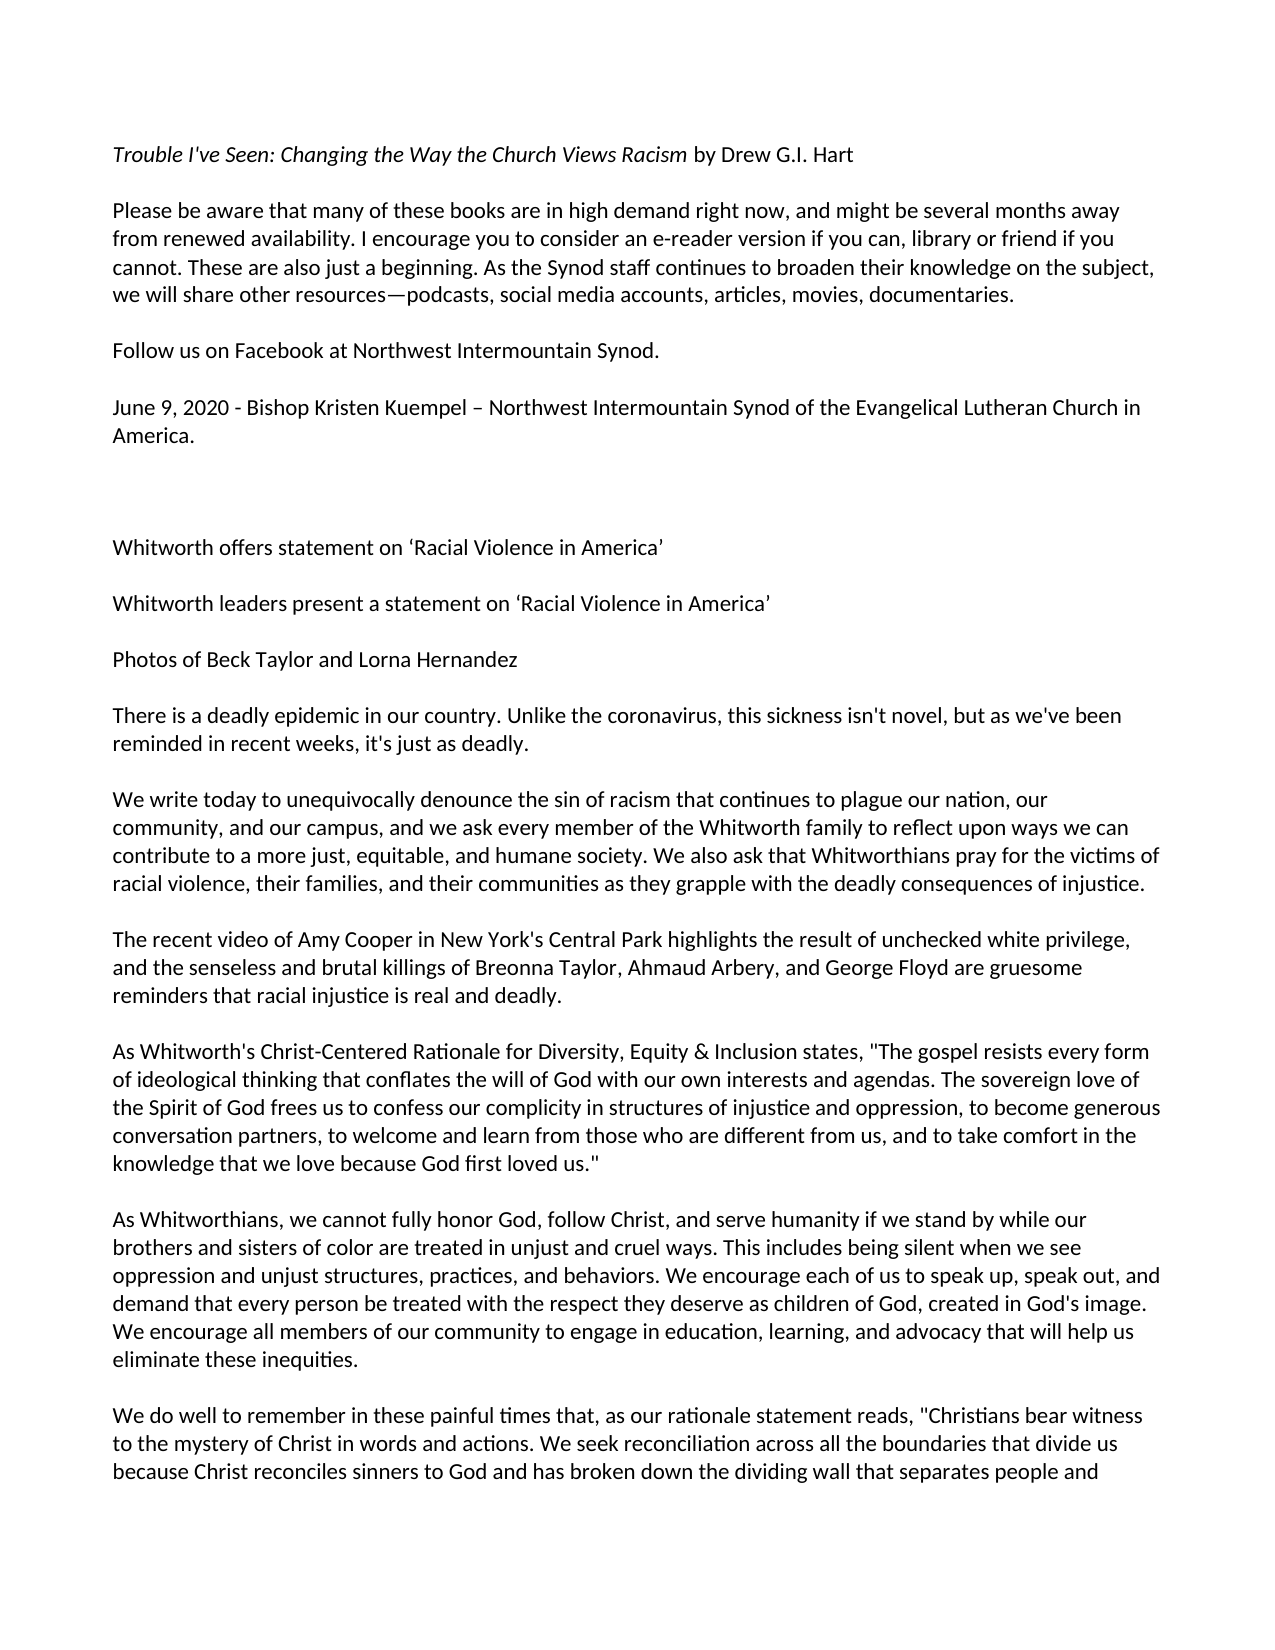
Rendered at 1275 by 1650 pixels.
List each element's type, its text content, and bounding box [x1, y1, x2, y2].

text Follow us on Facebook at Northwest Intermountain Synod. [112, 337, 1162, 365]
text The recent video of Amy Cooper in New York's Central Park highlights the result of unchecked white privilege, and the senseless and brutal killings of Breonna Taylor, Ahmaud Arbery, and George Floyd are gruesome reminders that racial injustice is real and deadly. [112, 925, 1162, 1009]
text There is a deadly epidemic in our country. Unlike the coronavirus, this sickness isn't novel, but as we've been reminded in recent weeks, it's just as deadly. [112, 701, 1162, 757]
text Please be aware that many of these books are in high demand right now, and might be several months away from renewed availability. I encourage you to consider an e-reader version if you can, library or friend if you cannot. These are also just a beginning. As the Synod staff continues to broaden their knowledge on the subject, we will share other resources—podcasts, social media accounts, articles, movies, documentaries. [112, 197, 1162, 309]
text Trouble I've Seen: Changing the Way the Church Views Racism by Drew G.I. Hart [112, 141, 1162, 168]
text Whitworth offers statement on ‘Racial Violence in America’ [112, 533, 1162, 561]
text Whitworth leaders present a statement on ‘Racial Violence in America’ [112, 589, 1162, 617]
text As Whitworth's Christ-Centered Rationale for Diversity, Equity & Inclusion states, "The gospel resists every form of ideological thinking that conflates the will of God with our own interests and agendas. The sovereign love of the Spirit of God frees us to confess our complicity in structures of injustice and oppression, to become generous conversation partners, to welcome and learn from those who are different from us, and to take comfort in the knowledge that we love because God first loved us." [112, 1037, 1162, 1177]
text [112, 1401, 1162, 1486]
text Photos of Beck Taylor and Lorna Hernandez [112, 645, 1162, 673]
text As Whitworthians, we cannot fully honor God, follow Christ, and serve humanity if we stand by while our brothers and sisters of color are treated in unjust and cruel ways. This includes being silent when we see oppression and unjust structures, practices, and behaviors. We encourage each of us to speak up, speak out, and demand that every person be treated with the respect they deserve as children of God, created in God's image. We encourage all members of our community to engage in education, learning, and advocacy that will help us eliminate these inequities. [112, 1205, 1162, 1373]
text We write today to unequivocally denounce the sin of racism that continues to plague our nation, our community, and our campus, and we ask every member of the Whitworth family to reflect upon ways we can contribute to a more just, equitable, and humane society. We also ask that Whitworthians pray for the victims of racial violence, their families, and their communities as they grapple with the deadly consequences of injustice. [112, 785, 1162, 897]
text June 9, 2020 - Bishop Kristen Kuempel – Northwest Intermountain Synod of the Evangelical Lutheran Church in America. [112, 393, 1162, 449]
